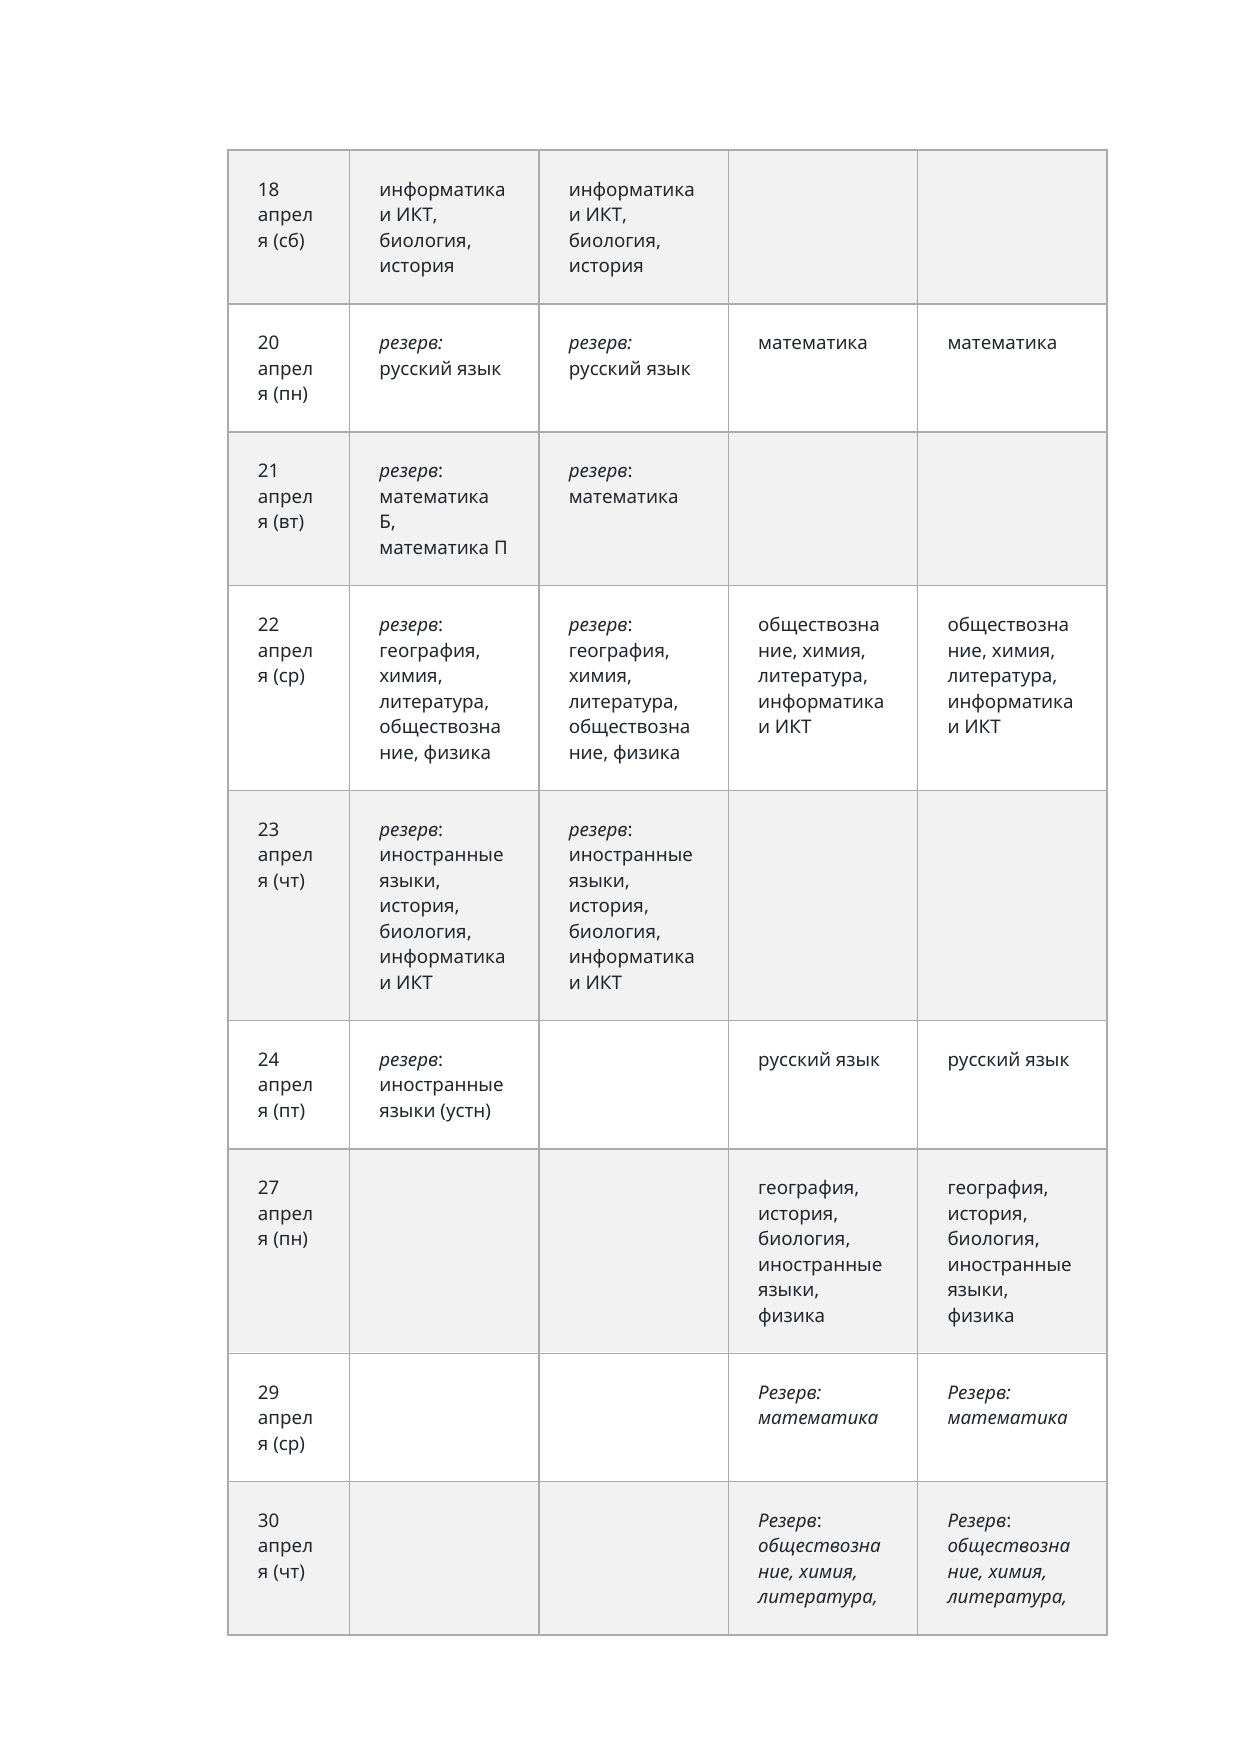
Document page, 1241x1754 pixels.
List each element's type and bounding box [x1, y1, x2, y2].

table_header [177, 118, 1152, 1636]
